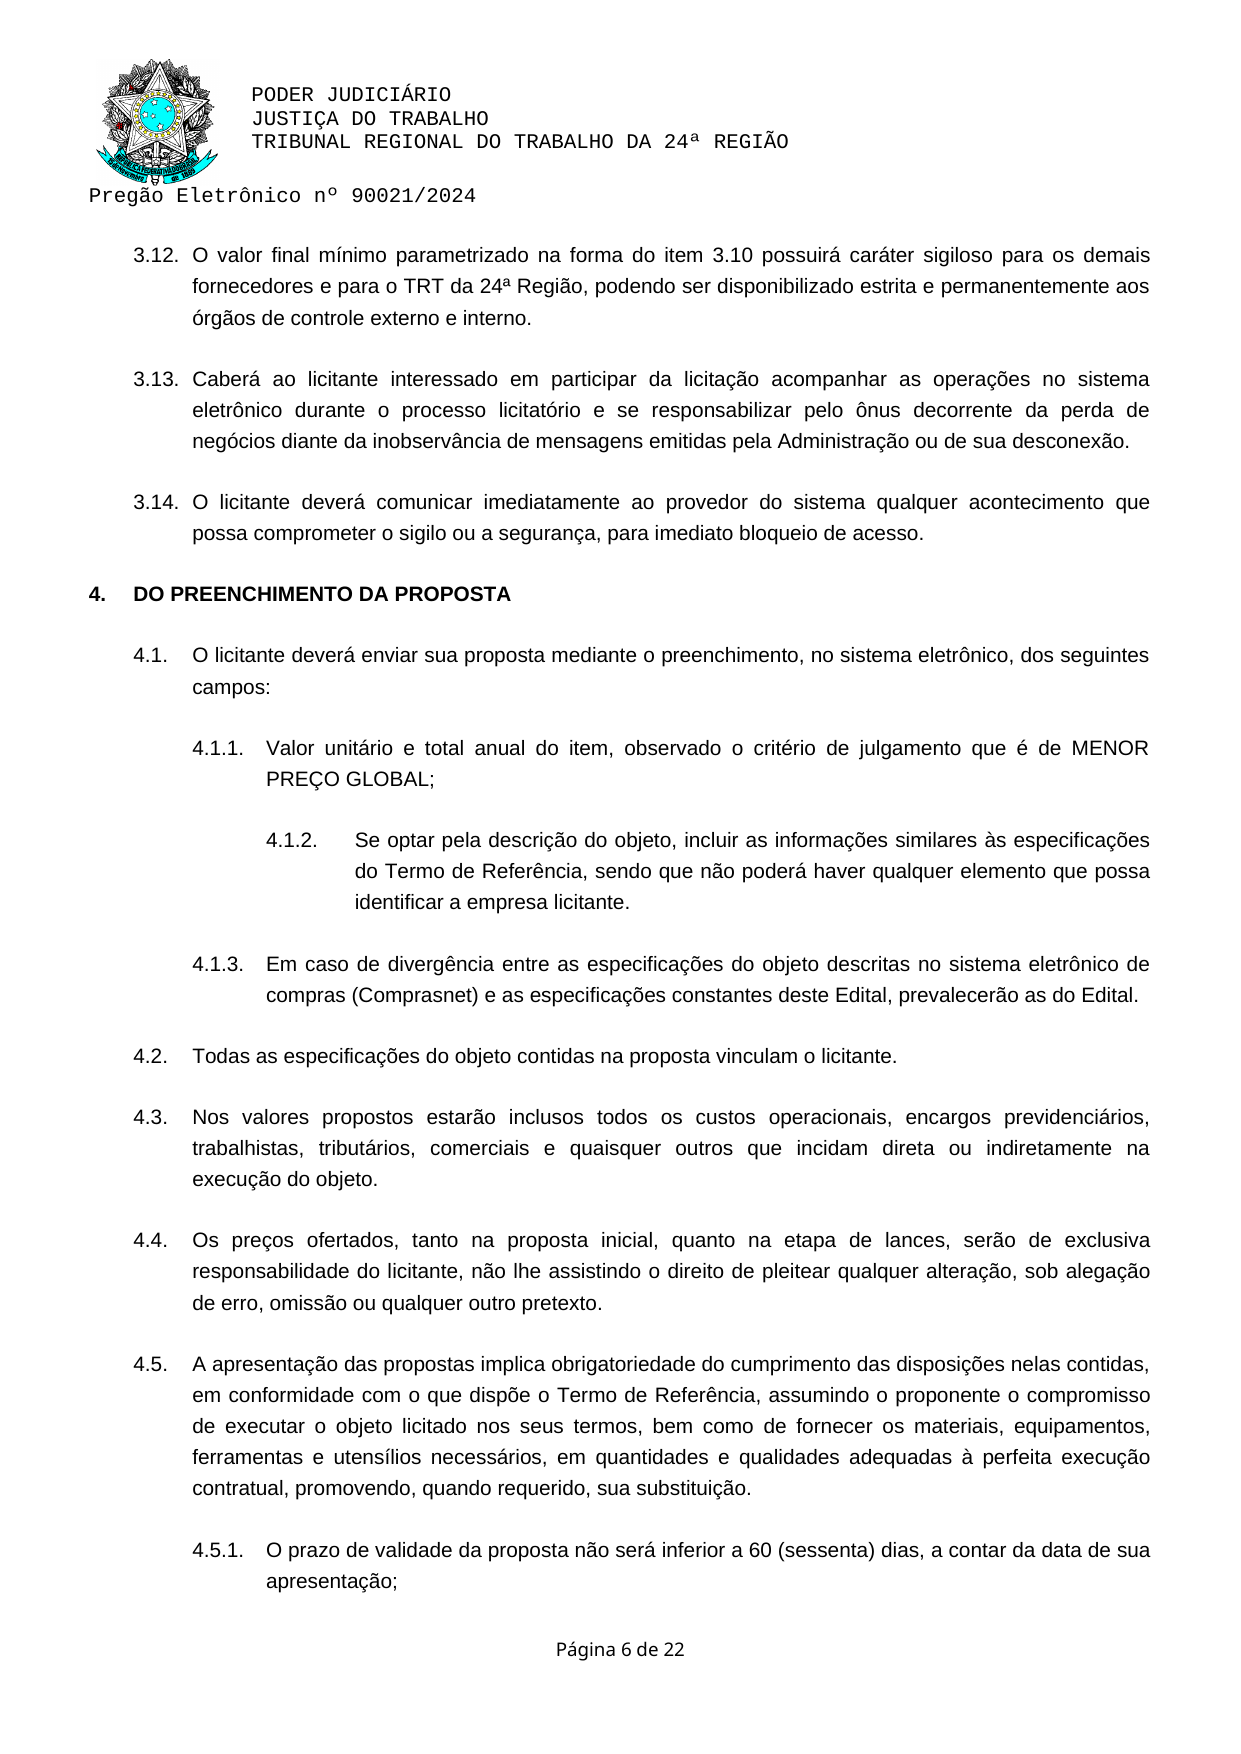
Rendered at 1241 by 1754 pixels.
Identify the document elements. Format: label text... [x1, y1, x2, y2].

text O valor final mínimo parametrizado na forma do item 3.10 possuirá caráter sigiloso para os demais fornecedores e para o TRT da 24ª Região, podendo ser disponibilizado estrita e permanentemente aos órgãos de controle externo e interno. [133, 243, 1152, 329]
list Se optar pela descrição do objeto, incluir as informações similares às especificações do Termo de Referência, sendo que não poderá haver qualquer elemento que possa identificar a empresa licitante. [266, 828, 1152, 914]
list Em caso de divergência entre as especificações do objeto descritas no sistema eletrônico de compras (Comprasnet) e as especificações constantes deste Edital, prevalecerão as do Edital. [192, 951, 1152, 1006]
text A apresentação das propostas implica obrigatoriedade do cumprimento das disposições nelas contidas, em conformidade com o que dispõe o Termo de Referência, assumindo o proponente o compromisso de executar o objeto licitado nos seus termos, bem como de fornecer os materiais, equipamentos, ferramentas e utensílios necessários, em quantidades e qualidades adequadas à perfeita execução contratual, promovendo, quando requerido, sua substituição. [133, 1352, 1152, 1500]
text O licitante deverá comunicar imediatamente ao provedor do sistema qualquer acontecimento que possa comprometer o sigilo ou a segurança, para imediato bloqueio de acesso. [133, 490, 1152, 545]
text Todas as especificações do objeto contidas na proposta vinculam o licitante. [133, 1044, 1152, 1068]
text Nos valores propostos estarão inclusos todos os custos operacionais, encargos previdenciários, trabalhistas, tributários, comerciais e quaisquer outros que incidam direta ou indiretamente na execução do objeto. [133, 1105, 1152, 1191]
list O prazo de validade da proposta não será inferior a 60 (sessenta) dias, a contar da data de sua apresentação; [192, 1537, 1152, 1592]
text Os preços ofertados, tanto na proposta inicial, quanto na etapa de lances, serão de exclusiva responsabilidade do licitante, não lhe assistindo o direito de pleitear qualquer alteração, sob alegação de erro, omissão ou qualquer outro pretexto. [133, 1228, 1152, 1314]
text DO PREENCHIMENTO DA PROPOSTA [89, 582, 1152, 606]
text Caberá ao licitante interessado em participar da licitação acompanhar as operações no sistema eletrônico durante o processo licitatório e se responsabilizar pelo ônus decorrente da perda de negócios diante da inobservância de mensagens emitidas pela Administração ou de sua desconexão. [133, 366, 1152, 453]
picture [96, 59, 220, 186]
list Valor unitário e total anual do item, observado o critério de julgamento que é de MENOR PREÇO GLOBAL; [192, 736, 1152, 791]
text O licitante deverá enviar sua proposta mediante o preenchimento, no sistema eletrônico, dos seguintes campos: [133, 643, 1152, 698]
